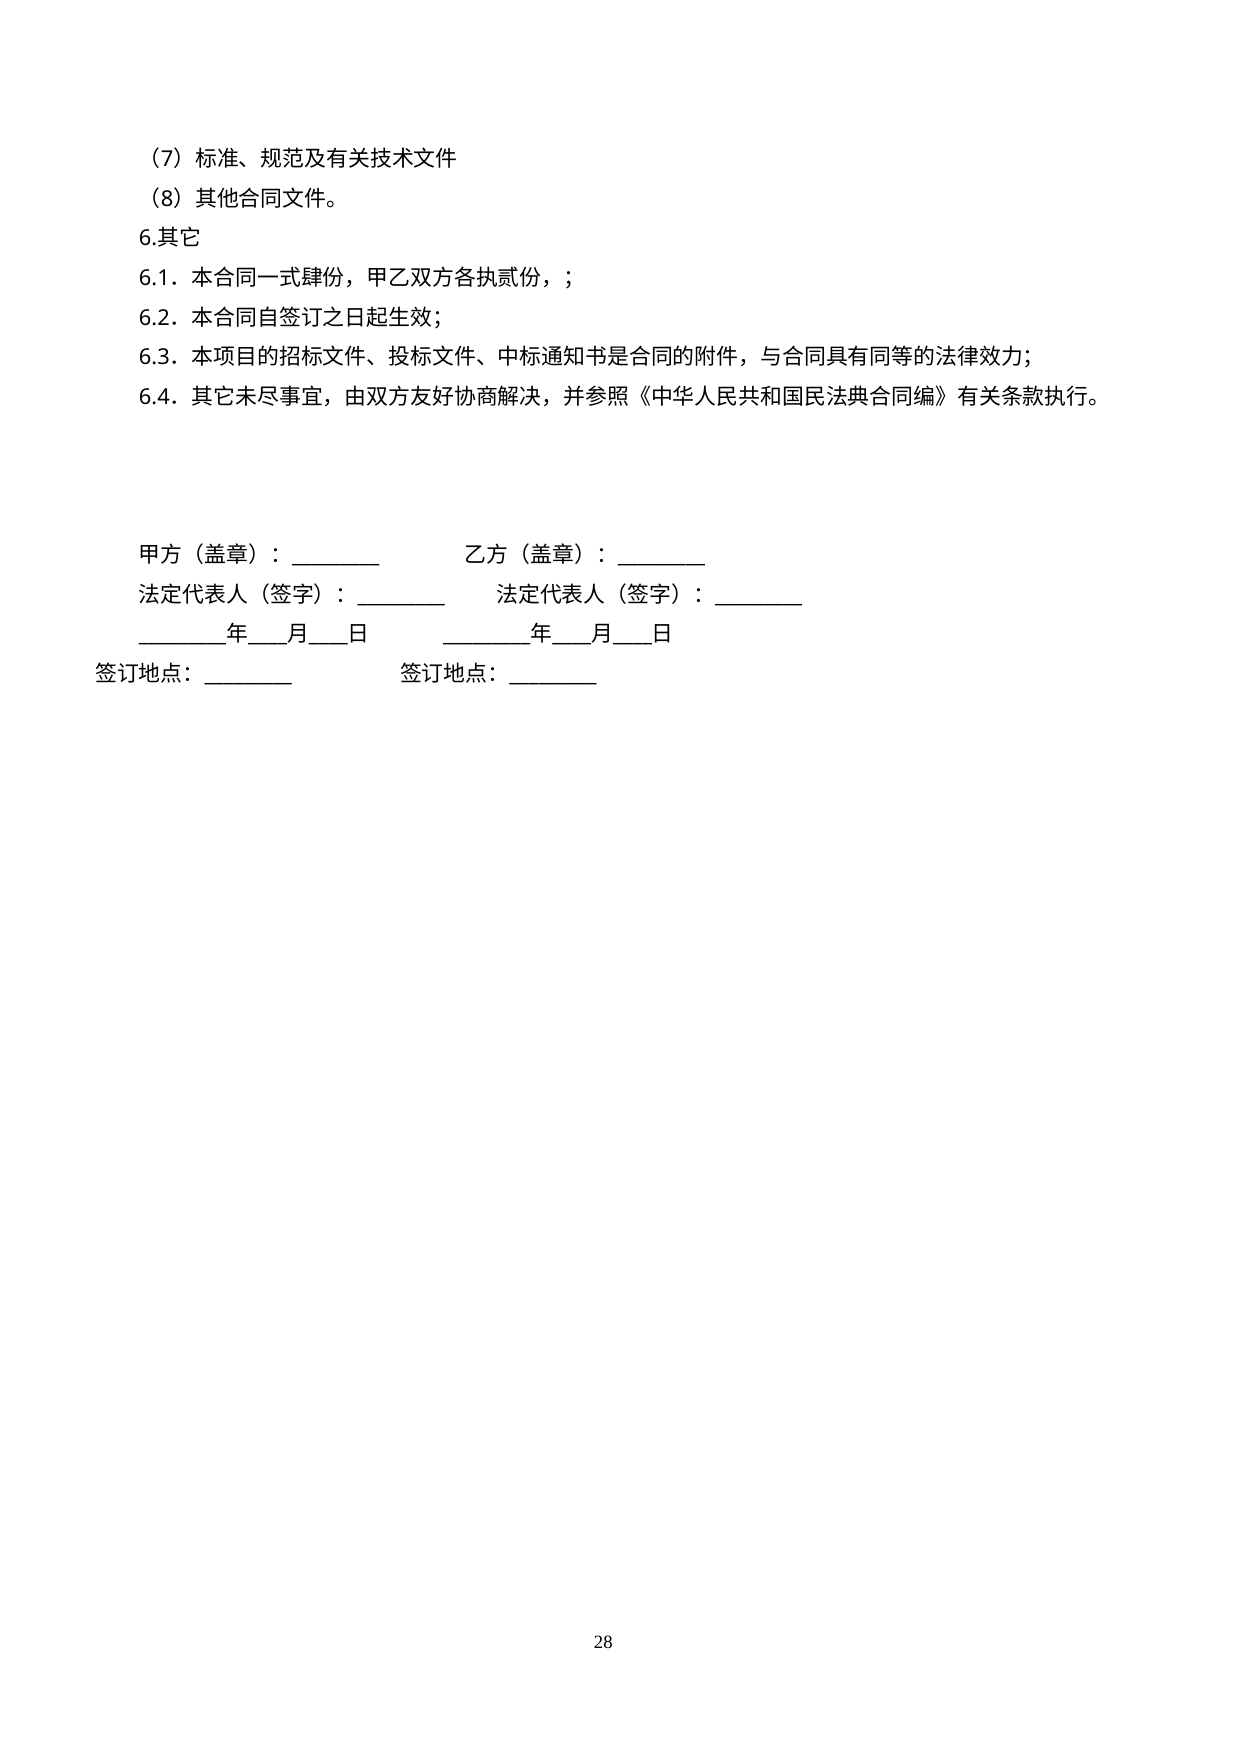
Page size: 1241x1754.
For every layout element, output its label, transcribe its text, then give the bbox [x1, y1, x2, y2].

text 6.1．本合同一式肆份，甲乙双方各执贰份，； [95, 256, 1124, 296]
text （8）其他合同文件。 [95, 177, 1124, 216]
text 6.其它 [95, 216, 1124, 256]
text 签订地点：_________ 签订地点：_________ [95, 652, 1124, 691]
text 甲方（盖章）：_________ 乙方（盖章）：_________ [95, 533, 1124, 573]
text 法定代表人（签字）：_________ 法定代表人（签字）：_________ [95, 573, 1124, 612]
text 6.4．其它未尽事宜，由双方友好协商解决，并参照《中华人民共和国民法典合同编》有关条款执行。 [95, 375, 1124, 414]
text _________年____月____日 _________年____月____日 [95, 612, 1124, 652]
text 6.3．本项目的招标文件、投标文件、中标通知书是合同的附件，与合同具有同等的法律效力； [95, 335, 1124, 375]
text 6.2．本合同自签订之日起生效； [95, 296, 1124, 335]
text （7）标准、规范及有关技术文件 [95, 137, 1124, 177]
